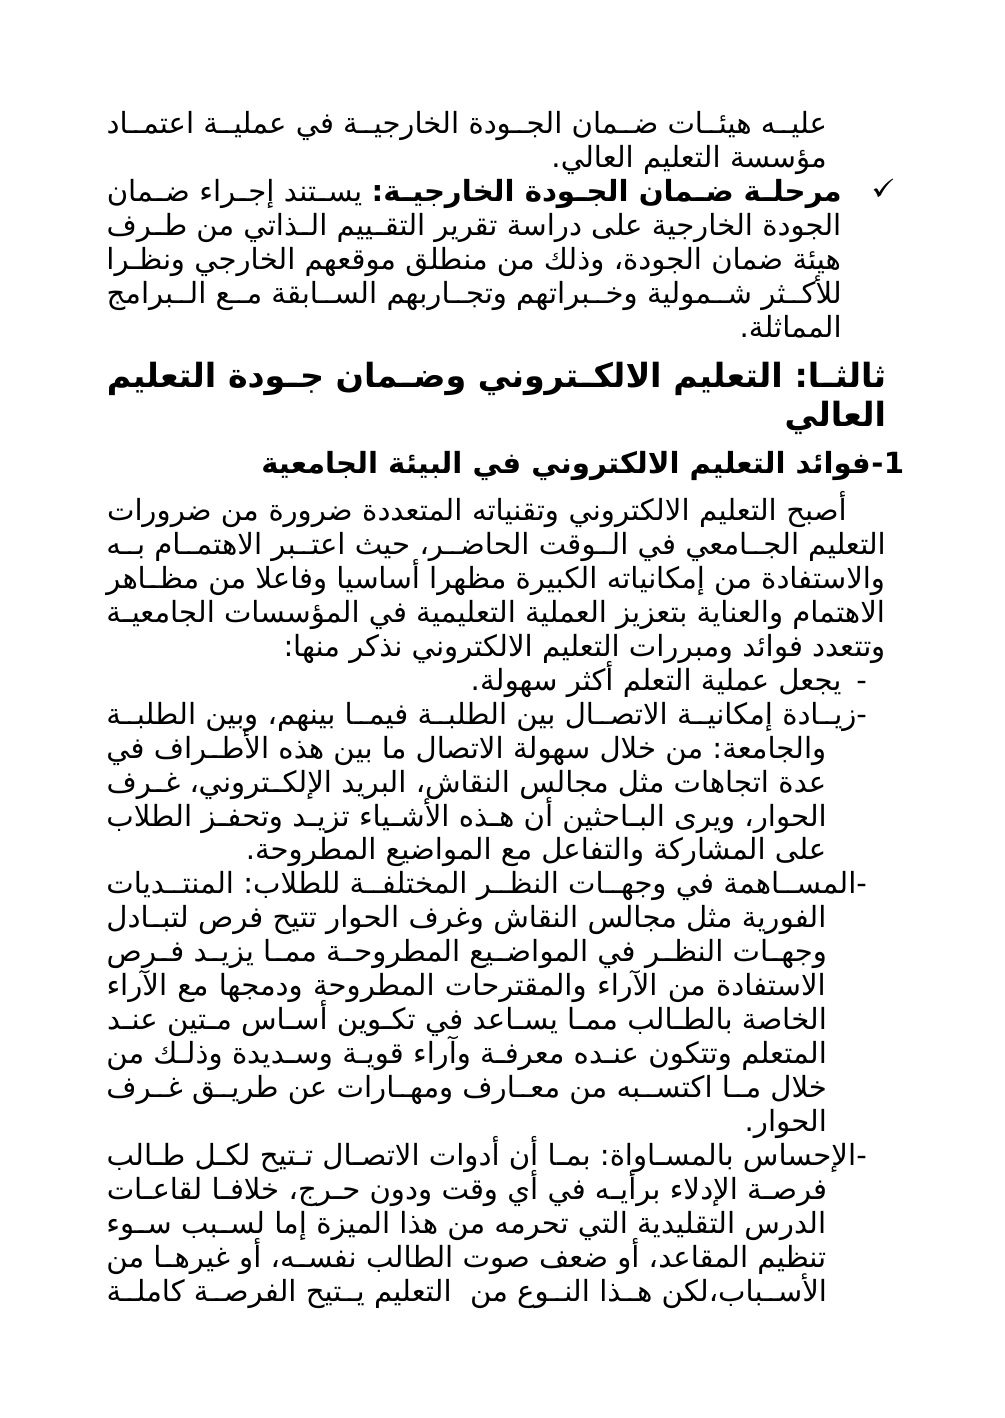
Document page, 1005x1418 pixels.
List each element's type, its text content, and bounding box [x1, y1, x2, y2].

list فوائد التعليم الالكتروني في البيئة الجامعية [106, 447, 871, 481]
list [106, 1138, 856, 1308]
text ثالثا: التعليم الالكتروني وضمان جودة التعليم العالي [106, 357, 886, 434]
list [106, 106, 857, 174]
list يجعل عملية التعلم أكثر سهولة. [106, 663, 856, 697]
list زيادة إمكانية الاتصال بين الطلبة فيما بينهم، وبين الطلبة والجامعة: من خلال سهولة الاتصال ما بين هذه الأطراف في عدة اتجاهات مثل مجالس النقاش، البريد الإلكتروني، غرف الحوار، ويرى الباحثين أن هذه الأشياء تزيد وتحفز الطلاب على المشاركة والتفاعل مع المواضيع المطروحة. [106, 697, 856, 867]
list المساهمة في وجهات النظر المختلفة للطلاب: المنتديات الفورية مثل مجالس النقاش وغرف الحوار تتيح فرص لتبادل وجهات النظر في المواضيع المطروحة مما يزيد فرص الاستفادة من الآراء والمقترحات المطروحة ودمجها مع الآراء الخاصة بالطالب مما يساعد في تكوين أساس متين عند المتعلم وتتكون عنده معرفة وآراء قوية وسديدة وذلك من خلال ما اكتسبه من معارف ومهارات عن طريق غرف الحوار. [106, 867, 856, 1138]
list مرحلة ضمان الجودة الخارجية: يستند إجراء ضمان الجودة الخارجية على دراسة تقرير التقييم الذاتي من طرف هيئة ضمان الجودة، وذلك من منطلق موقعهم الخارجي ونظرا للأكثر شمولية وخبراتهم وتجاربهم السابقة مع البرامج المماثلة. [106, 174, 871, 344]
text أصبح التعليم الالكتروني وتقنياته المتعددة ضرورة من ضرورات التعليم الجامعي في الوقت الحاضر، حيث اعتبر الاهتمام به والاستفادة من إمكانياته الكبيرة مظهرا أساسيا وفاعلا من مظاهر الاهتمام والعناية بتعزيز العملية التعليمية في المؤسسات الجامعية وتتعدد فوائد ومبررات التعليم الالكتروني نذكر منها: [106, 493, 886, 663]
